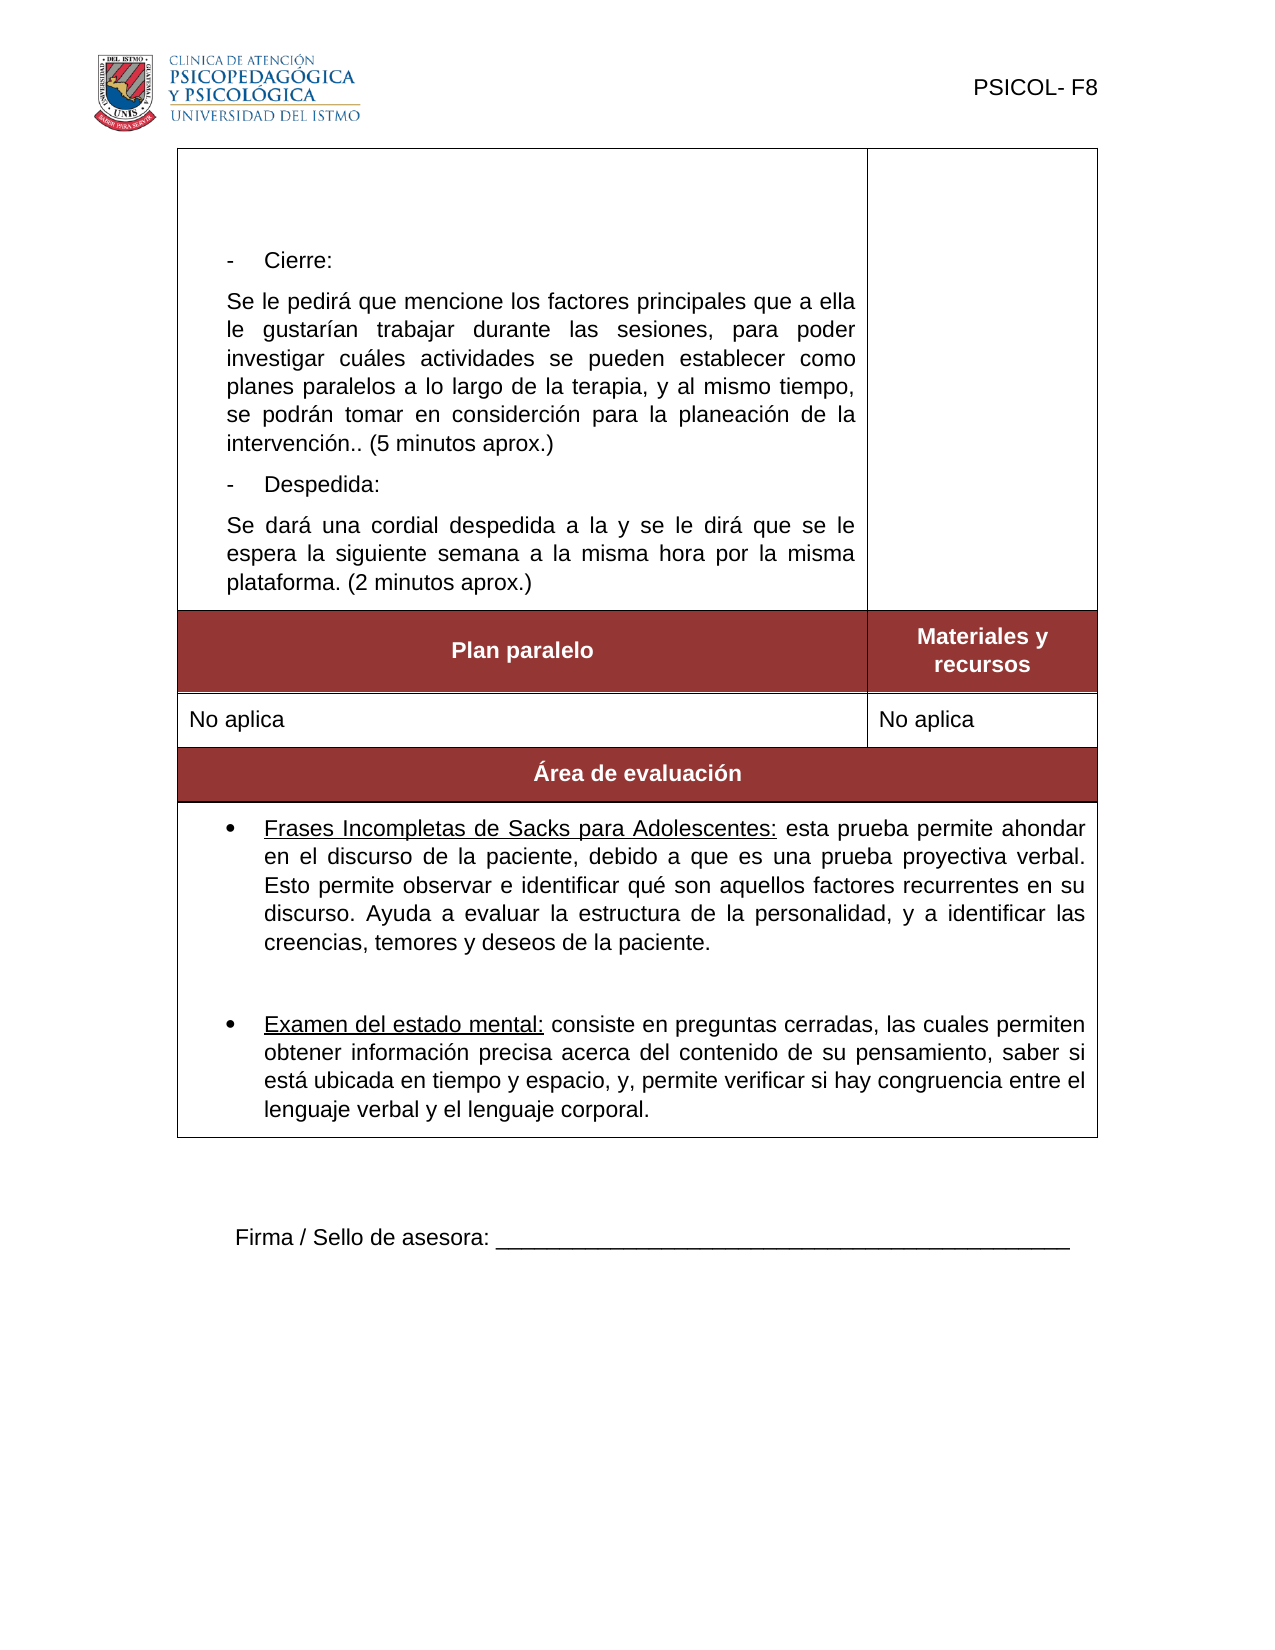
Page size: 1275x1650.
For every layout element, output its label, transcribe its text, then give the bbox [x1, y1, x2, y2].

table_cell No aplica [178, 694, 867, 747]
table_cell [178, 149, 867, 609]
table_cell Frases Incompletas de Sacks para Adolescentes: esta prueba permite ahondar en el discurso de la paciente, debido a que es una prueba proyectiva verbal. Esto permite observar e identificar qué son aquellos factores recurrentes en su discurso. Ayuda a evaluar la estructura de la personalidad, y a identificar las creencias, temores y deseos de la paciente. Examen del estado mental: consiste en preguntas cerradas, las cuales permiten obtener información precisa acerca del contenido de su pensamiento, saber si está ubicada en tiempo y espacio, y, permite verificar si hay congruencia entre el lenguaje verbal y el lenguaje corporal. [178, 803, 1097, 1137]
table_cell Materiales y recursos [868, 611, 1097, 692]
table_cell Plan paralelo [178, 611, 867, 692]
table_cell Área de evaluación [178, 748, 1097, 801]
picture [42, 25, 422, 166]
table_cell No aplica [868, 694, 1097, 747]
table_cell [868, 149, 1097, 609]
text Firma / Sello de asesora: _____________________________________________ [177, 1223, 1127, 1250]
